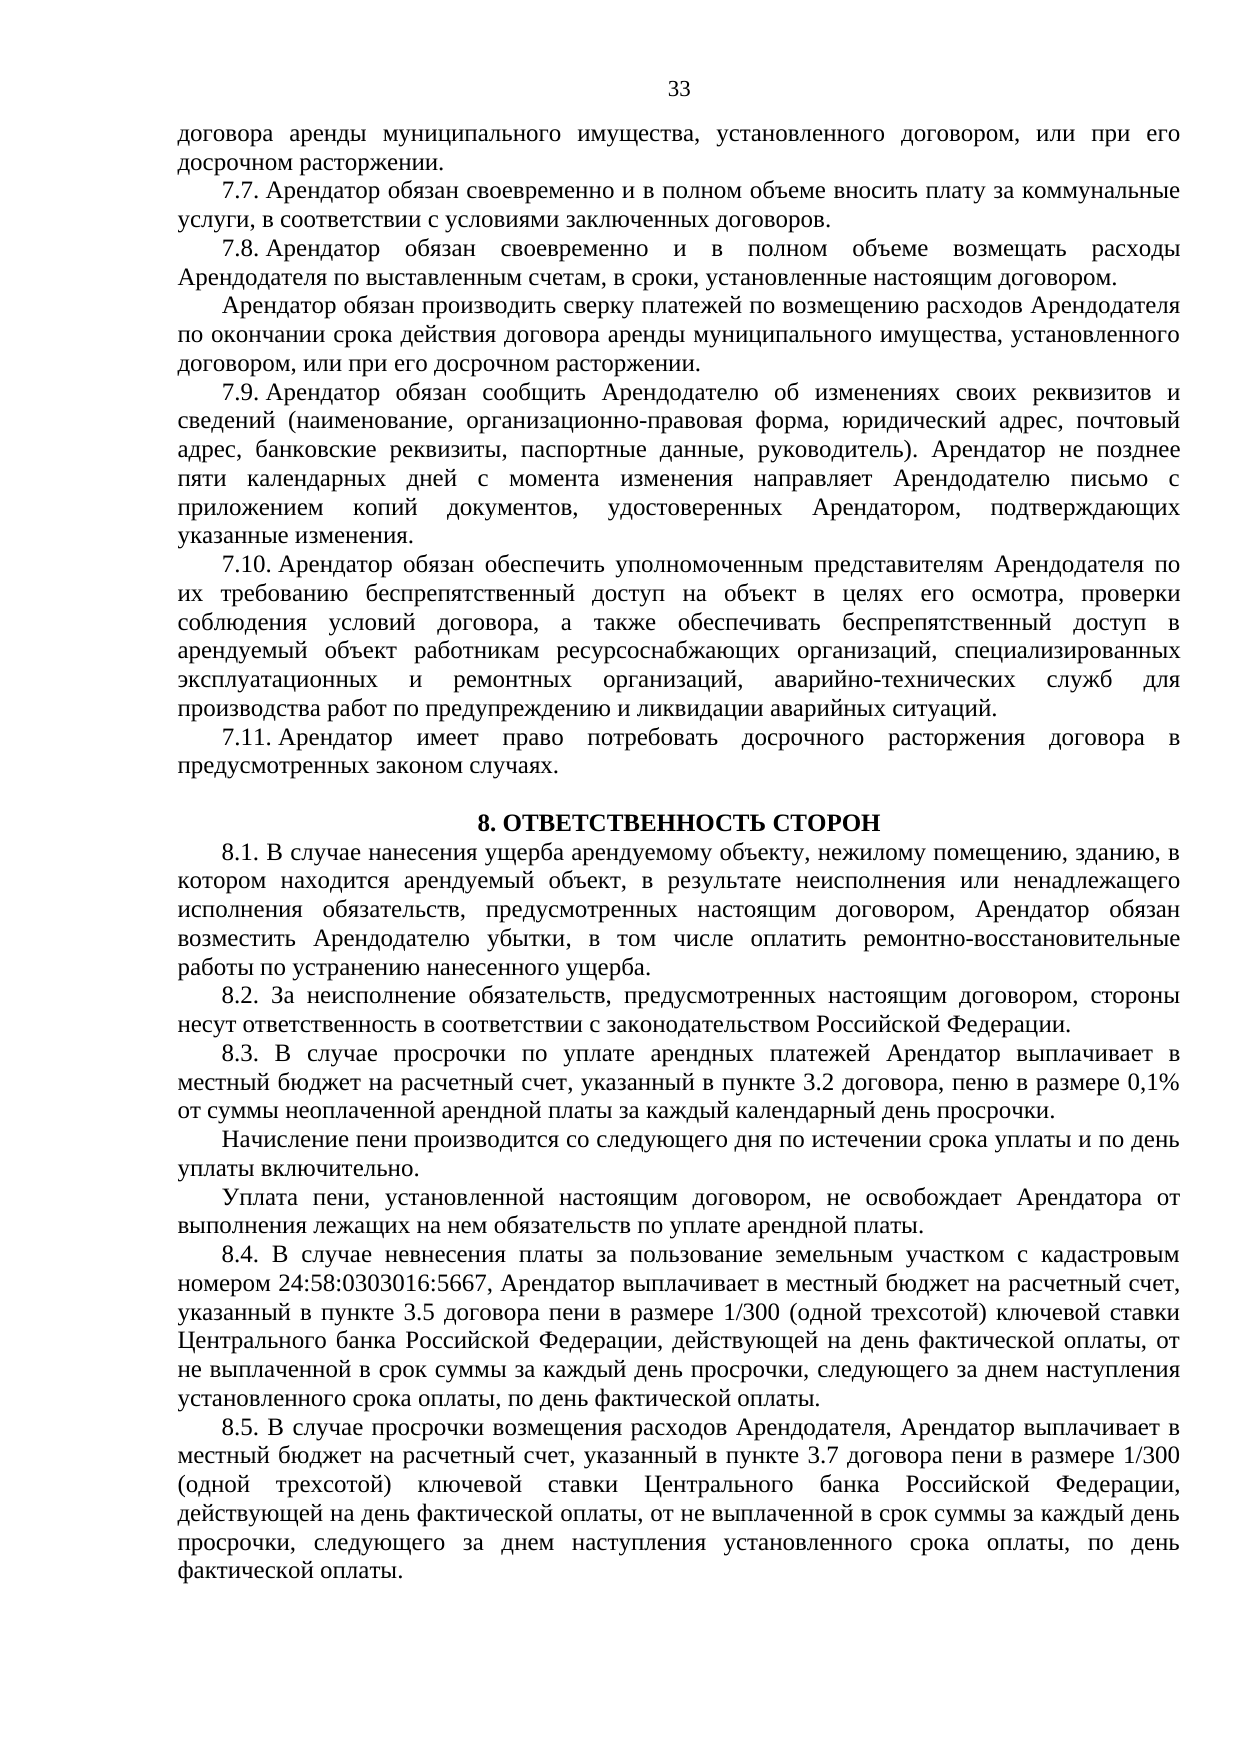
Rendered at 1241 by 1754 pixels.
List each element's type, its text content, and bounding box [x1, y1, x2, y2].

text 8.1. В случае нанесения ущерба арендуемому объекту, нежилому помещению, зданию, в котором находится арендуемый объект, в результате неисполнения или ненадлежащего исполнения обязательств, предусмотренных настоящим договором, Арендатор обязан возместить Арендодателю убытки, в том числе оплатить ремонтно-восстановительные работы по устранению нанесенного ущерба. [177, 837, 1181, 981]
text Начисление пени производится со следующего дня по истечении срока уплаты и по день уплаты включительно. [177, 1124, 1181, 1182]
text Уплата пени, установленной настоящим договором, не освобождает Арендатора от выполнения лежащих на нем обязательств по уплате арендной платы. [177, 1182, 1181, 1239]
text 8. ОТВЕТСТВЕННОСТЬ СТОРОН [177, 808, 1181, 837]
text 8.3. В случае просрочки по уплате арендных платежей Арендатор выплачивает в местный бюджет на расчетный счет, указанный в пункте 3.2 договора, пеню в размере 0,1% от суммы неоплаченной арендной платы за каждый календарный день просрочки. [177, 1038, 1181, 1124]
text Арендатор обязан производить сверку платежей по возмещению расходов Арендодателя по окончании срока действия договора аренды муниципального имущества, установленного договором, или при его досрочном расторжении. [177, 291, 1181, 377]
text 8.4. В случае невнесения платы за пользование земельным участком с кадастровым номером 24:58:0303016:5667, Арендатор выплачивает в местный бюджет на расчетный счет, указанный в пункте 3.5 договора пени в размере 1/300 (одной трехсотой) ключевой ставки Центрального банка Российской Федерации, действующей на день фактической оплаты, от не выплаченной в срок суммы за каждый день просрочки, следующего за днем наступления установленного срока оплаты, по день фактической оплаты. [177, 1239, 1181, 1412]
text 8.2. За неисполнение обязательств, предусмотренных настоящим договором, стороны несут ответственность в соответствии с законодательством Российской Федерации. [177, 981, 1181, 1038]
text 8.5. В случае просрочки возмещения расходов Арендодателя, Арендатор выплачивает в местный бюджет на расчетный счет, указанный в пункте 3.7 договора пени в размере 1/300 (одной трехсотой) ключевой ставки Центрального банка Российской Федерации, действующей на день фактической оплаты, от не выплаченной в срок суммы за каждый день просрочки, следующего за днем наступления установленного срока оплаты, по день фактической оплаты. [177, 1412, 1181, 1584]
text 7.10. Арендатор обязан обеспечить уполномоченным представителям Арендодателя по их требованию беспрепятственный доступ на объект в целях его осмотра, проверки соблюдения условий договора, а также обеспечивать беспрепятственный доступ в арендуемый объект работникам ресурсоснабжающих организаций, специализированных эксплуатационных и ремонтных организаций, аварийно-технических служб для производства работ по предупреждению и ликвидации аварийных ситуаций. [177, 549, 1181, 722]
text 7.9. Арендатор обязан сообщить Арендодателю об изменениях своих реквизитов и сведений (наименование, организационно-правовая форма, юридический адрес, почтовый адрес, банковские реквизиты, паспортные данные, руководитель). Арендатор не позднее пяти календарных дней с момента изменения направляет Арендодателю письмо с приложением копий документов, удостоверенных Арендатором, подтверждающих указанные изменения. [177, 377, 1181, 549]
text 7.8. Арендатор обязан своевременно и в полном объеме возмещать расходы Арендодателя по выставленным счетам, в сроки, установленные настоящим договором. [177, 233, 1181, 291]
text 7.7. Арендатор обязан своевременно и в полном объеме вносить плату за коммунальные услуги, в соответствии с условиями заключенных договоров. [177, 176, 1181, 233]
text 7.11. Арендатор имеет право потребовать досрочного расторжения договора в предусмотренных законом случаях. [177, 722, 1181, 779]
